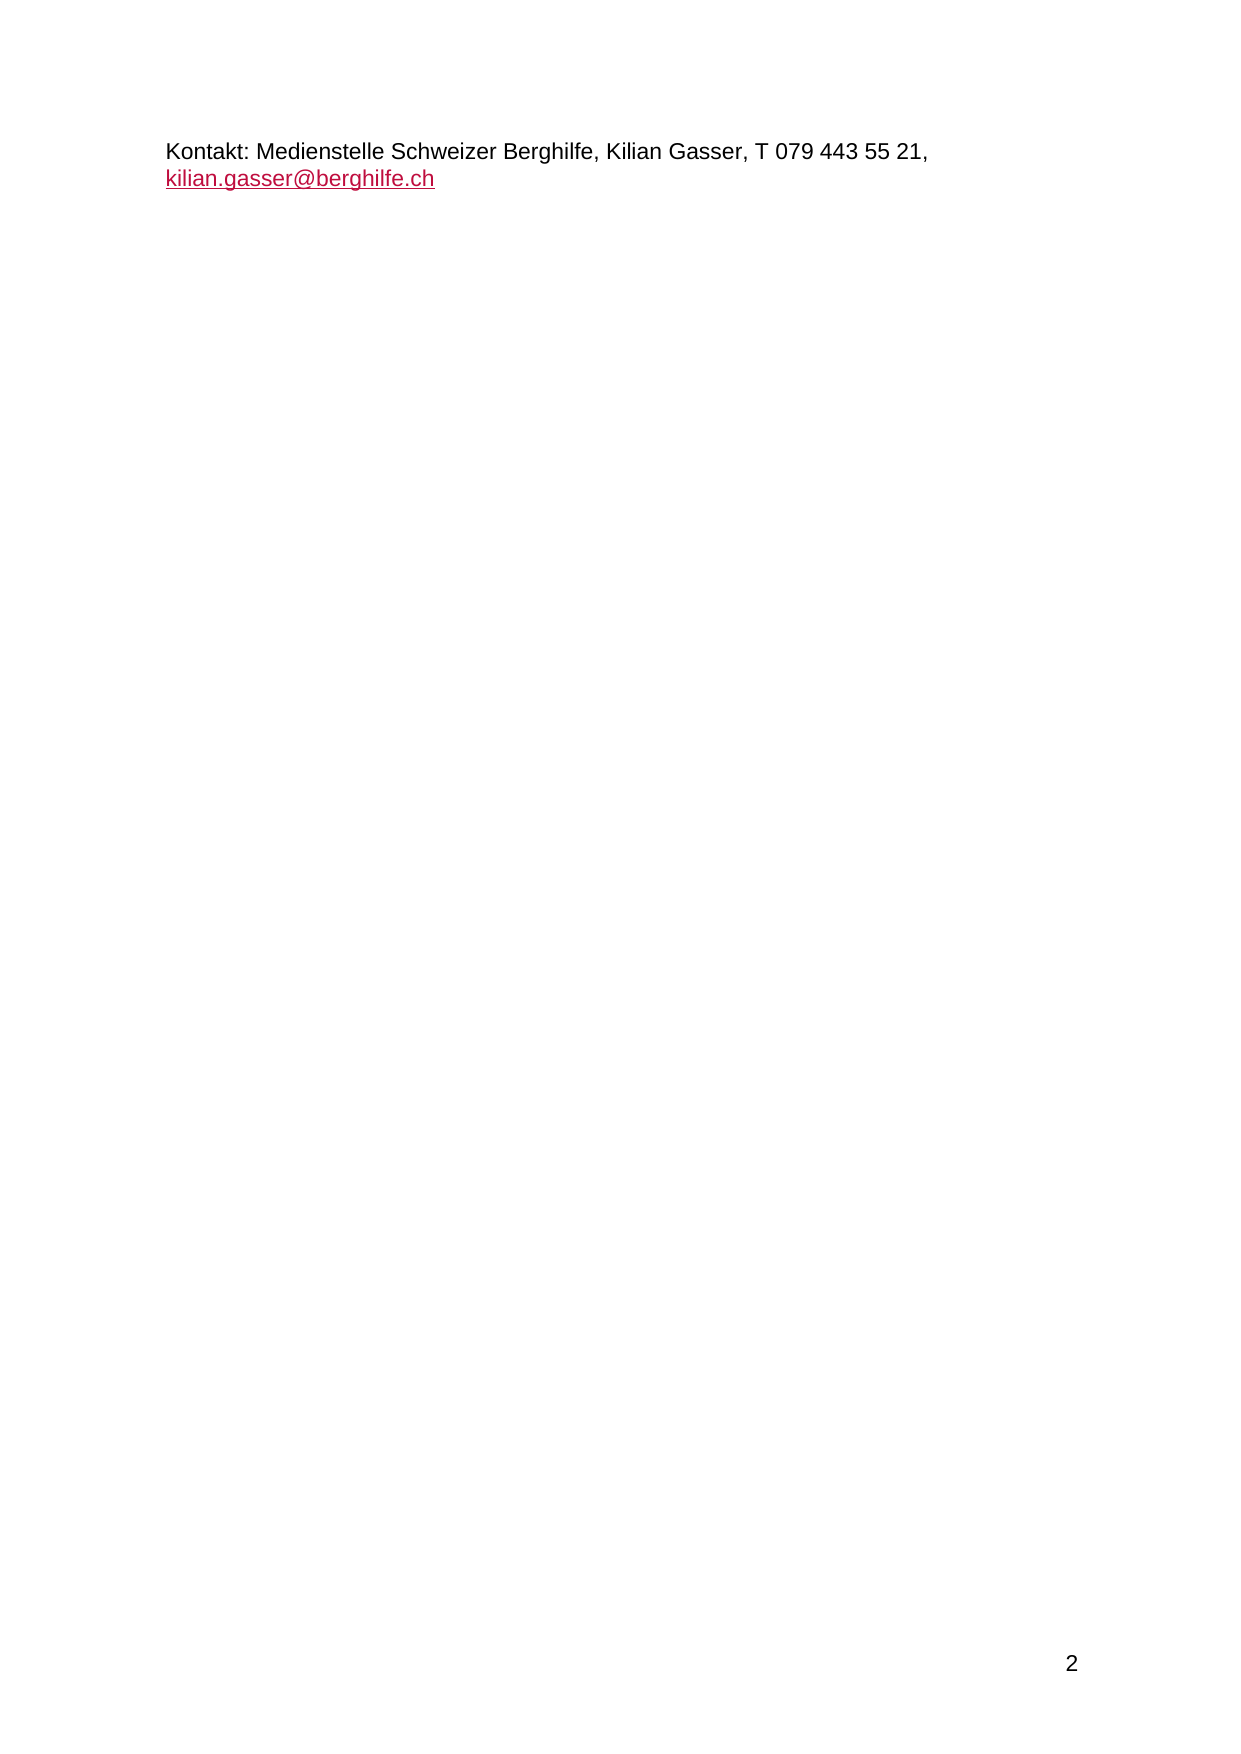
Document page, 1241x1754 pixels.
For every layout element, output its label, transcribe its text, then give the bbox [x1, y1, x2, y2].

text Kontakt: Medienstelle Schweizer Berghilfe, Kilian Gasser, T 079 443 55 21, kilian.gasser@berghilfe.ch [165, 138, 1078, 191]
